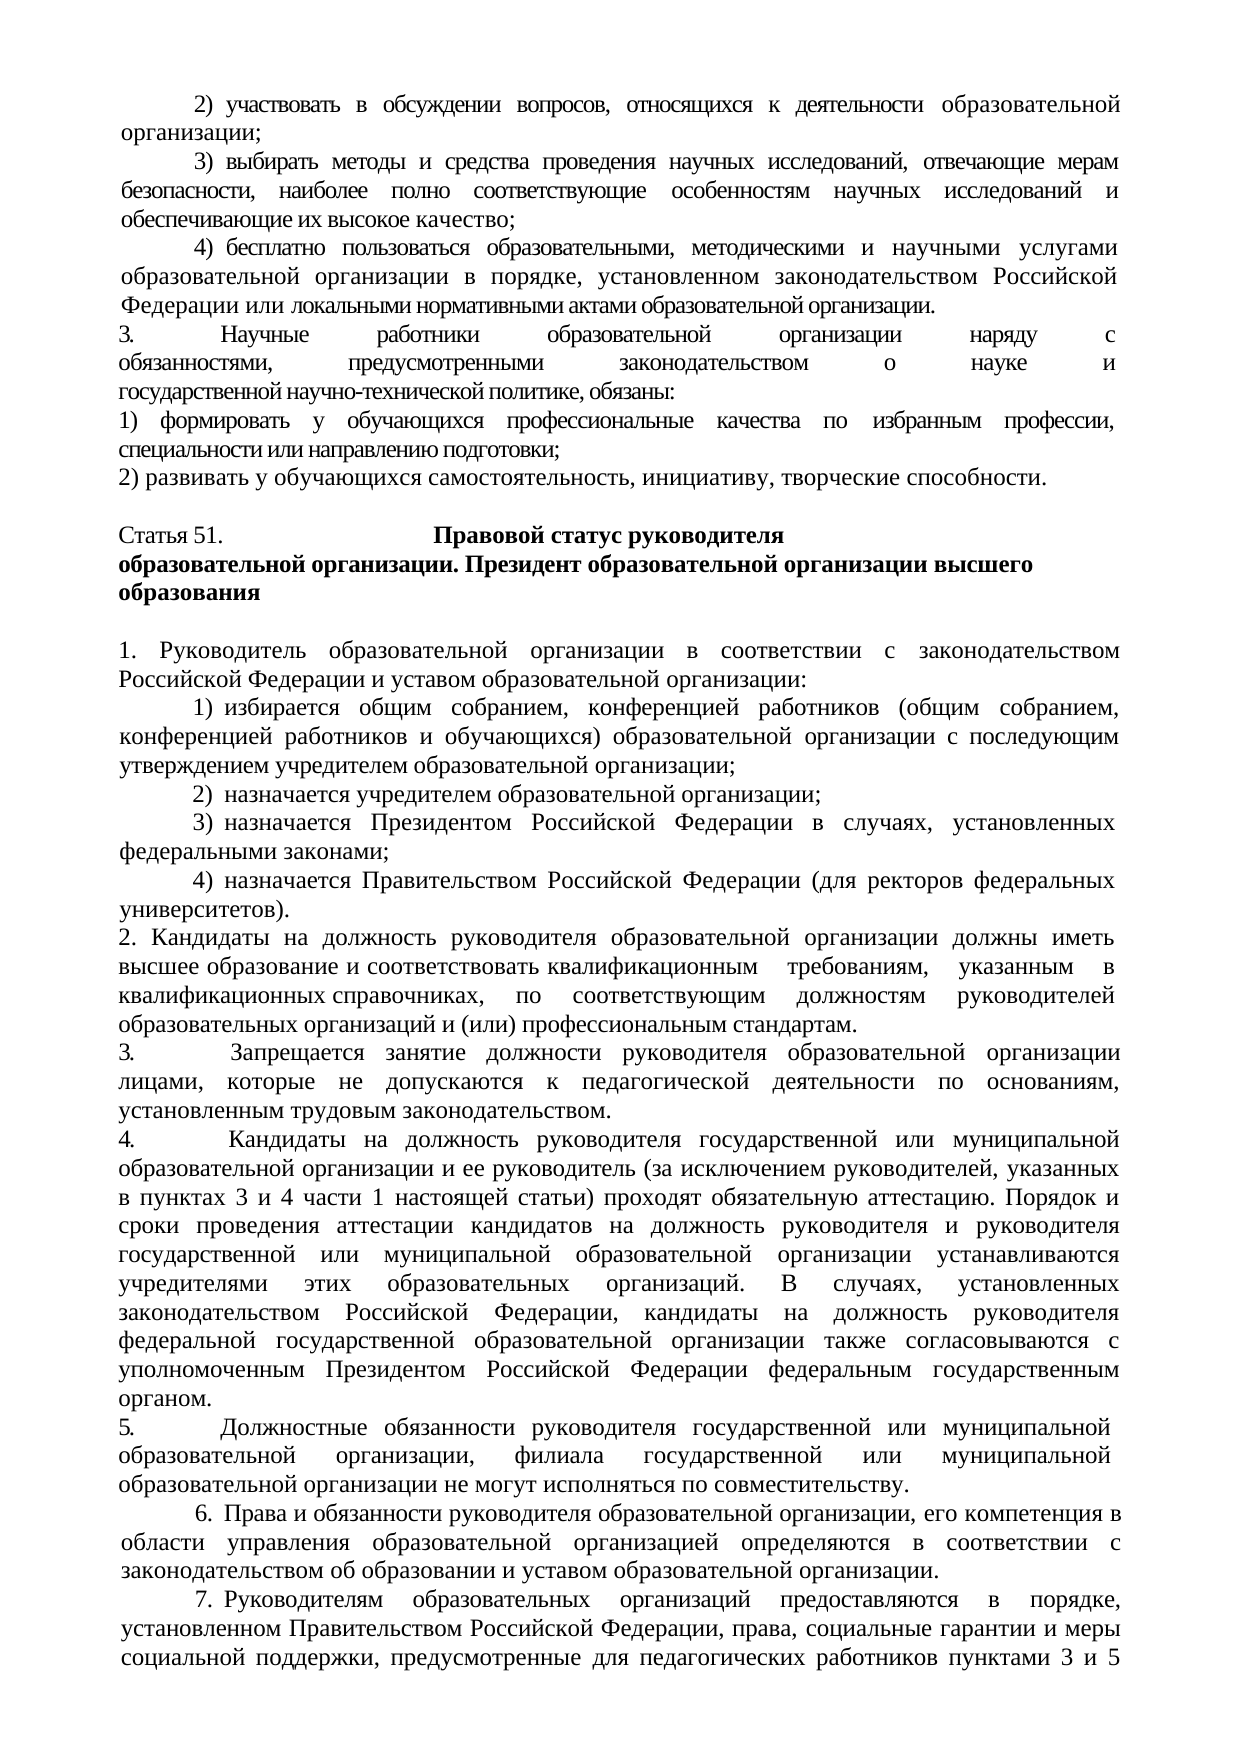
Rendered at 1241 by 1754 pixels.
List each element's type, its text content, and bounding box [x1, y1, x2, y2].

text 3. Запрещается занятие должности руководителя образовательной организации лицами, которые не допускаются к педагогической деятельности по основаниям, установленным трудовым законодательством. [118, 1037, 1121, 1124]
text 3. Научные работники образовательной организации наряду с обязанностями, предусмотренными законодательством о науке и государственной научно-технической политике, обязаны: [118, 319, 1116, 405]
list участвовать в обсуждении вопросов, относящихся к деятельности образовательной организации; [121, 89, 1121, 146]
list бесплатно пользоваться образовательными, методическими и научными услугами образовательной организации в порядке, установленном законодательством Российской Федерации или локальными нормативными актами образовательной организации. [121, 232, 1118, 319]
text Статья 51. Правовой статус руководителя [118, 520, 1122, 549]
text 4. Кандидаты на должность руководителя государственной или муниципальной образовательной организации и ее руководитель (за исключением руководителей, указанных в пунктах 3 и 4 части 1 настоящей статьи) проходят обязательную аттестацию. Порядок и сроки проведения аттестации кандидатов на должность руководителя и руководителя государственной или муниципальной образовательной организации устанавливаются учредителями этих образовательных организаций. В случаях, установленных законодательством Российской Федерации, кандидаты на должность руководителя федеральной государственной образовательной организации также согласовываются с уполномоченным Президентом Российской Федерации федеральным государственным органом. [118, 1124, 1119, 1412]
list Права и обязанности руководителя образовательной организации, его компетенция в области управления образовательной организацией определяются в соответствии с законодательством об образовании и уставом образовательной организации. [121, 1498, 1122, 1584]
list назначается учредителем образовательной организации; [192, 779, 1122, 807]
text образовательной организации. Президент образовательной организации высшего образования [118, 549, 1066, 606]
text 1. Руководитель образовательной организации в соответствии с законодательством Российской Федерации и уставом образовательной организации: [118, 635, 1120, 692]
text 2) развивать у обучающихся самостоятельность, инициативу, творческие способности. [118, 462, 1114, 491]
list назначается Президентом Российской Федерации в случаях, установленных федеральными законами; [119, 807, 1116, 865]
text 2. Кандидаты на должность руководителя образовательной организации должны иметь высшее образование и соответствовать квалификационным требованиям, указанным в квалификационных справочниках, по соответствующим должностям руководителей образовательных организаций и (или) профессиональным стандартам. [118, 922, 1115, 1037]
list назначается Правительством Российской Федерации (для ректоров федеральных университетов). [119, 865, 1116, 922]
list выбирать методы и средства проведения научных исследований, отвечающие мерам безопасности, наиболее полно соответствующие особенностям научных исследований и обеспечивающие их высокое качество; [121, 146, 1119, 232]
list избирается общим собранием, конференцией работников (общим собранием, конференцией работников и обучающихся) образовательной организации с последующим утверждением учредителем образовательной организации; [119, 692, 1119, 779]
text 1) формировать у обучающихся профессиональные качества по избранным профессии, специальности или направлению подготовки; [118, 405, 1114, 462]
text 5. Должностные обязанности руководителя государственной или муниципальной образовательной организации, филиала государственной или муниципальной образовательной организации не могут исполняться по совместительству. [118, 1412, 1111, 1498]
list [121, 1584, 1121, 1670]
